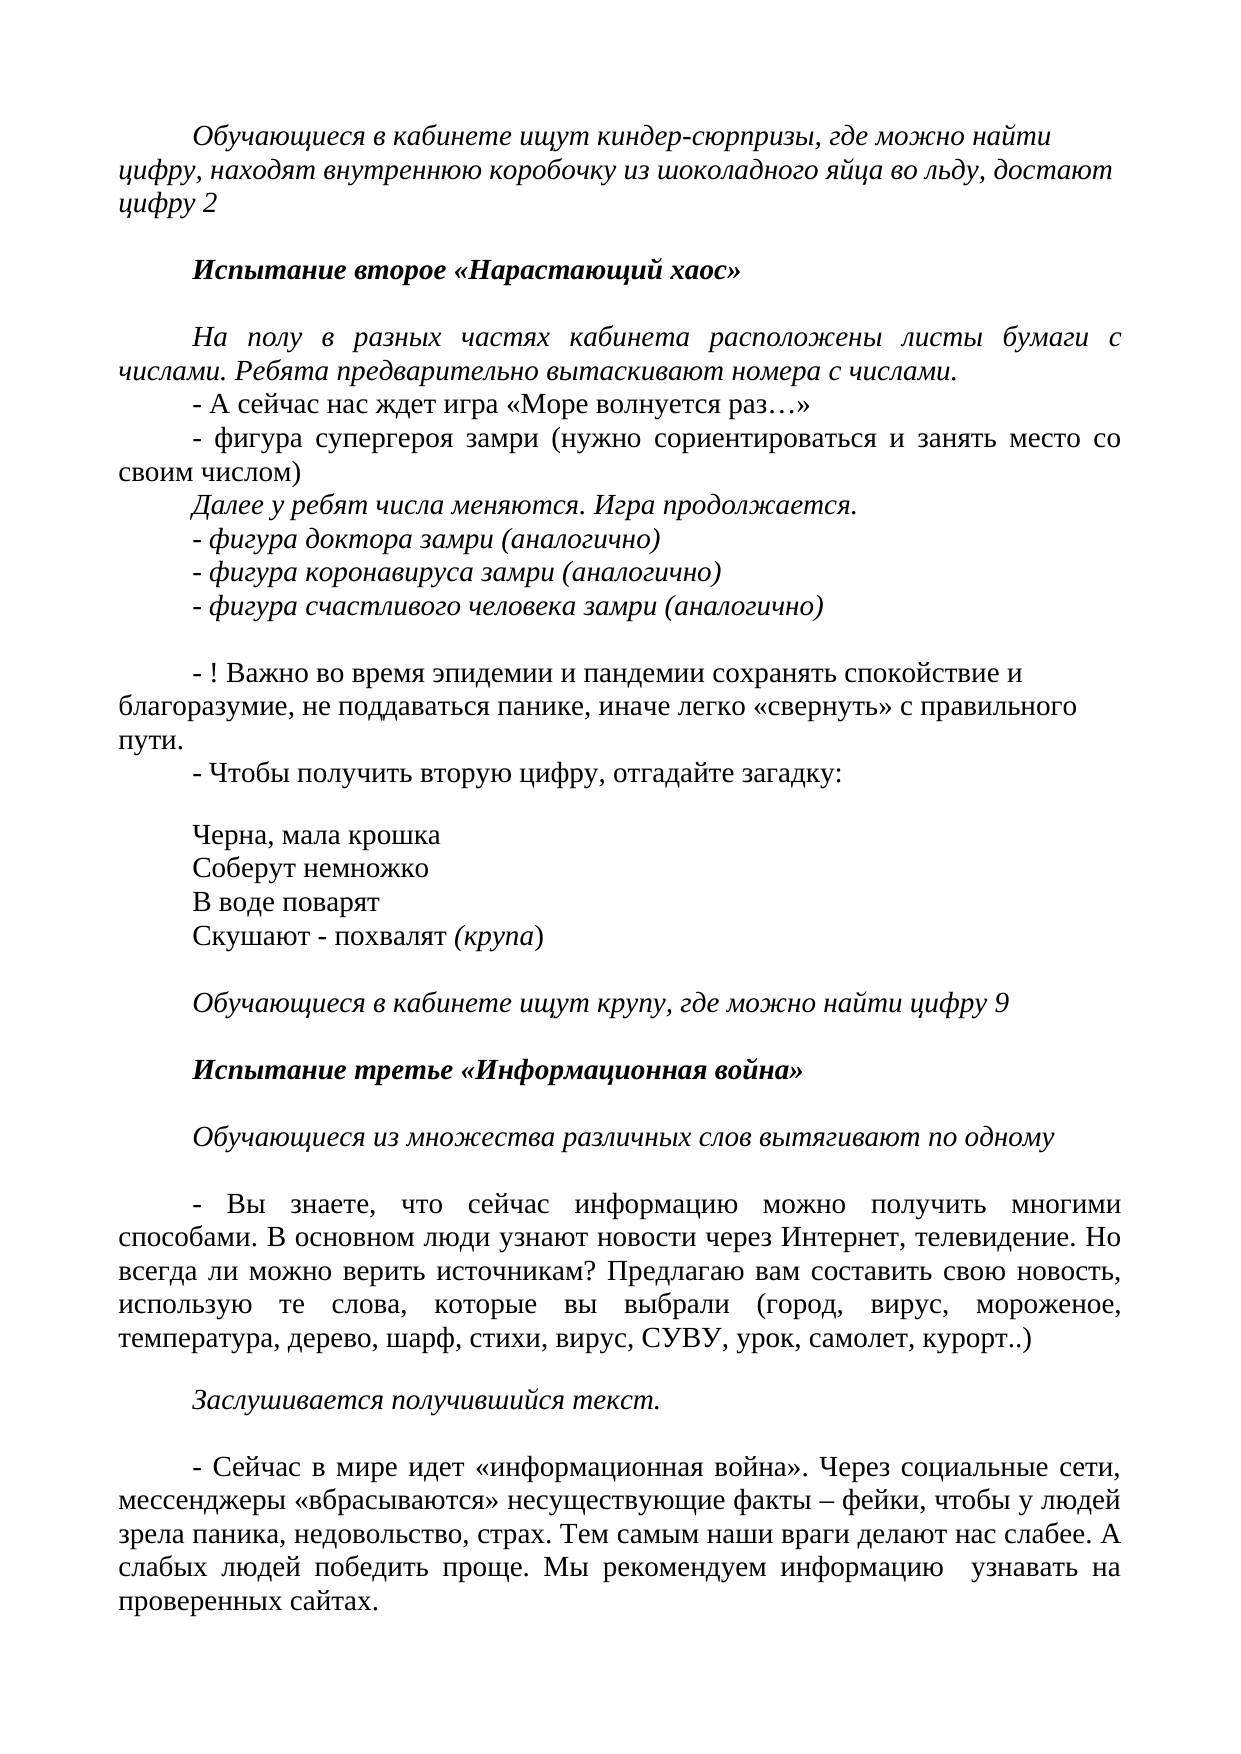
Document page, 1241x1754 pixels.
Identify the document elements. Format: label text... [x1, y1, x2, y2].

text - фигура коронавируса замри (аналогично) [118, 554, 1122, 588]
text Соберут немножко [118, 851, 1122, 884]
text Обучающиеся в кабинете ищут крупу, где можно найти цифру 9 [118, 985, 1122, 1018]
text - фигура доктора замри (аналогично) [118, 521, 1122, 554]
text - фигура супергероя замри (нужно сориентироваться и занять место со своим числом) [118, 420, 1122, 487]
text Обучающиеся в кабинете ищут киндер-сюрпризы, где можно найти цифру, находят внутреннюю коробочку из шоколадного яйца во льду, достают цифру 2 [118, 118, 1122, 219]
text - Вы знаете, что сейчас информацию можно получить многими способами. В основном люди узнают новости через Интернет, телевидение. Но всегда ли можно верить источникам? Предлагаю вам составить свою новость, использую те слова, которые вы выбрали (город, вирус, мороженое, температура, дерево, шарф, стихи, вирус, СУВУ, урок, самолет, курорт..) [118, 1186, 1122, 1354]
text - А сейчас нас ждет игра «Море волнуется раз…» [118, 387, 1122, 420]
text Черна, мала крошка [118, 817, 1122, 851]
text Обучающиеся из множества различных слов вытягивают по одному [118, 1119, 1122, 1152]
text Далее у ребят числа меняются. Игра продолжается. [118, 487, 1122, 521]
text - Чтобы получить вторую цифру, отгадайте загадку: [118, 756, 1122, 789]
text Заслушивается получившийся текст. [118, 1382, 1122, 1415]
text На полу в разных частях кабинета расположены листы бумаги с числами. Ребята предварительно вытаскивают номера с числами. [118, 319, 1122, 387]
text - фигура счастливого человека замри (аналогично) [118, 588, 1122, 621]
text Испытание второе «Нарастающий хаос» [118, 252, 1122, 286]
text Скушают - похвалят (крупа) [118, 918, 1122, 951]
text - Сейчас в мире идет «информационная война». Через социальные сети, мессенджеры «вбрасываются» несуществующие факты – фейки, чтобы у людей зрела паника, недовольство, страх. Тем самым наши враги делают нас слабее. А слабых людей победить проще. Мы рекомендуем информацию узнавать на проверенных сайтах. [118, 1449, 1122, 1617]
text В воде поварят [118, 884, 1122, 918]
text Испытание третье «Информационная война» [118, 1052, 1122, 1085]
text - ! Важно во время эпидемии и пандемии сохранять спокойствие и благоразумие, не поддаваться панике, иначе легко «свернуть» с правильного пути. [118, 655, 1122, 756]
